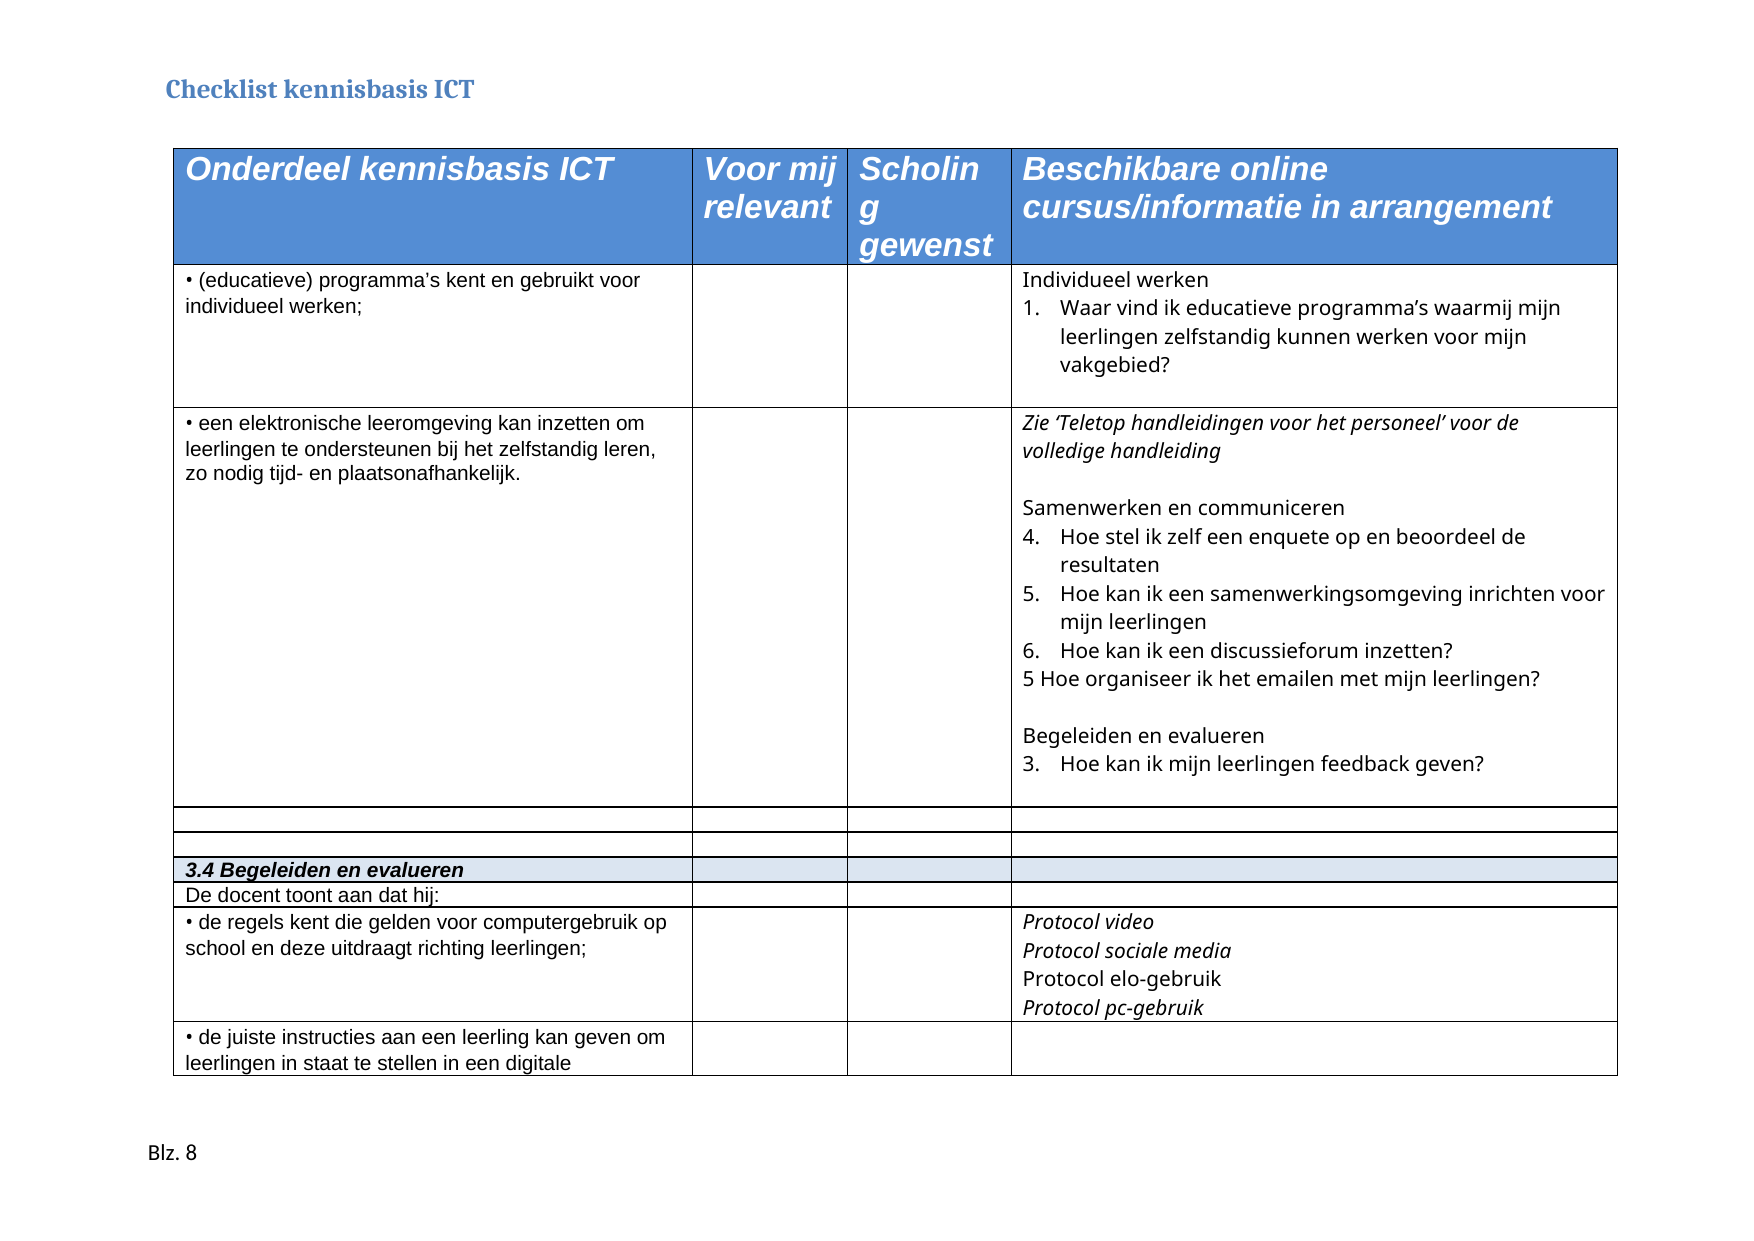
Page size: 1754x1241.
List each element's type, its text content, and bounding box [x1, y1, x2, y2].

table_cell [174, 1022, 692, 1074]
table_cell [848, 883, 1011, 906]
table_header Beschikbare online cursus/informatie in arrangement [1012, 149, 1617, 264]
table_cell [1012, 1022, 1617, 1074]
table_cell [848, 265, 1011, 407]
table_cell [1012, 833, 1617, 856]
table_cell [1012, 808, 1617, 831]
table_cell [848, 1022, 1011, 1074]
table_cell [693, 908, 847, 1021]
table_cell Individueel werken Waar vind ik educatieve programma’s waarmij mijn leerlingen zelfstandig kunnen werken voor mijn vakgebied? [1012, 265, 1617, 407]
table_cell [1012, 883, 1617, 906]
table_cell [848, 833, 1011, 856]
table_cell • de regels kent die gelden voor computergebruik op school en deze uitdraagt richting leerlingen; [174, 908, 692, 1021]
table_cell [693, 808, 847, 831]
table_cell • een elektronische leeromgeving kan inzetten om leerlingen te ondersteunen bij het zelfstandig leren, zo nodig tijd- en plaatsonafhankelijk. [174, 408, 692, 806]
table_cell [693, 265, 847, 407]
table_cell [848, 908, 1011, 1021]
table_cell De docent toont aan dat hij: [174, 883, 692, 906]
table_cell [693, 858, 847, 881]
table_header Onderdeel kennisbasis ICT [174, 149, 692, 264]
table_cell 3.4 Begeleiden en evalueren [174, 858, 692, 881]
table_cell [693, 883, 847, 906]
table_cell [174, 833, 692, 856]
table_cell [693, 1022, 847, 1074]
table_cell [848, 808, 1011, 831]
table_cell [693, 408, 847, 806]
table_cell [693, 833, 847, 856]
table_cell [848, 408, 1011, 806]
table_cell Zie ‘Teletop handleidingen voor het personeel’ voor de volledige handleiding Samenwerken en communiceren Hoe stel ik zelf een enquete op en beoordeel de resultaten Hoe kan ik een samenwerkingsomgeving inrichten voor mijn leerlingen Hoe kan ik een discussieforum inzetten? 5 Hoe organiseer ik het emailen met mijn leerlingen? Begeleiden en evalueren Hoe kan ik mijn leerlingen feedback geven? [1012, 408, 1617, 806]
table_cell [174, 808, 692, 831]
table_header Scholing gewenst [848, 149, 1011, 264]
table_cell • (educatieve) programma’s kent en gebruikt voor individueel werken; [174, 265, 692, 407]
table_cell [1012, 858, 1617, 881]
table_cell [848, 858, 1011, 881]
table_cell Protocol video Protocol sociale media Protocol elo-gebruik Protocol pc-gebruik [1012, 908, 1617, 1021]
table_header Voor mij relevant [693, 149, 847, 264]
